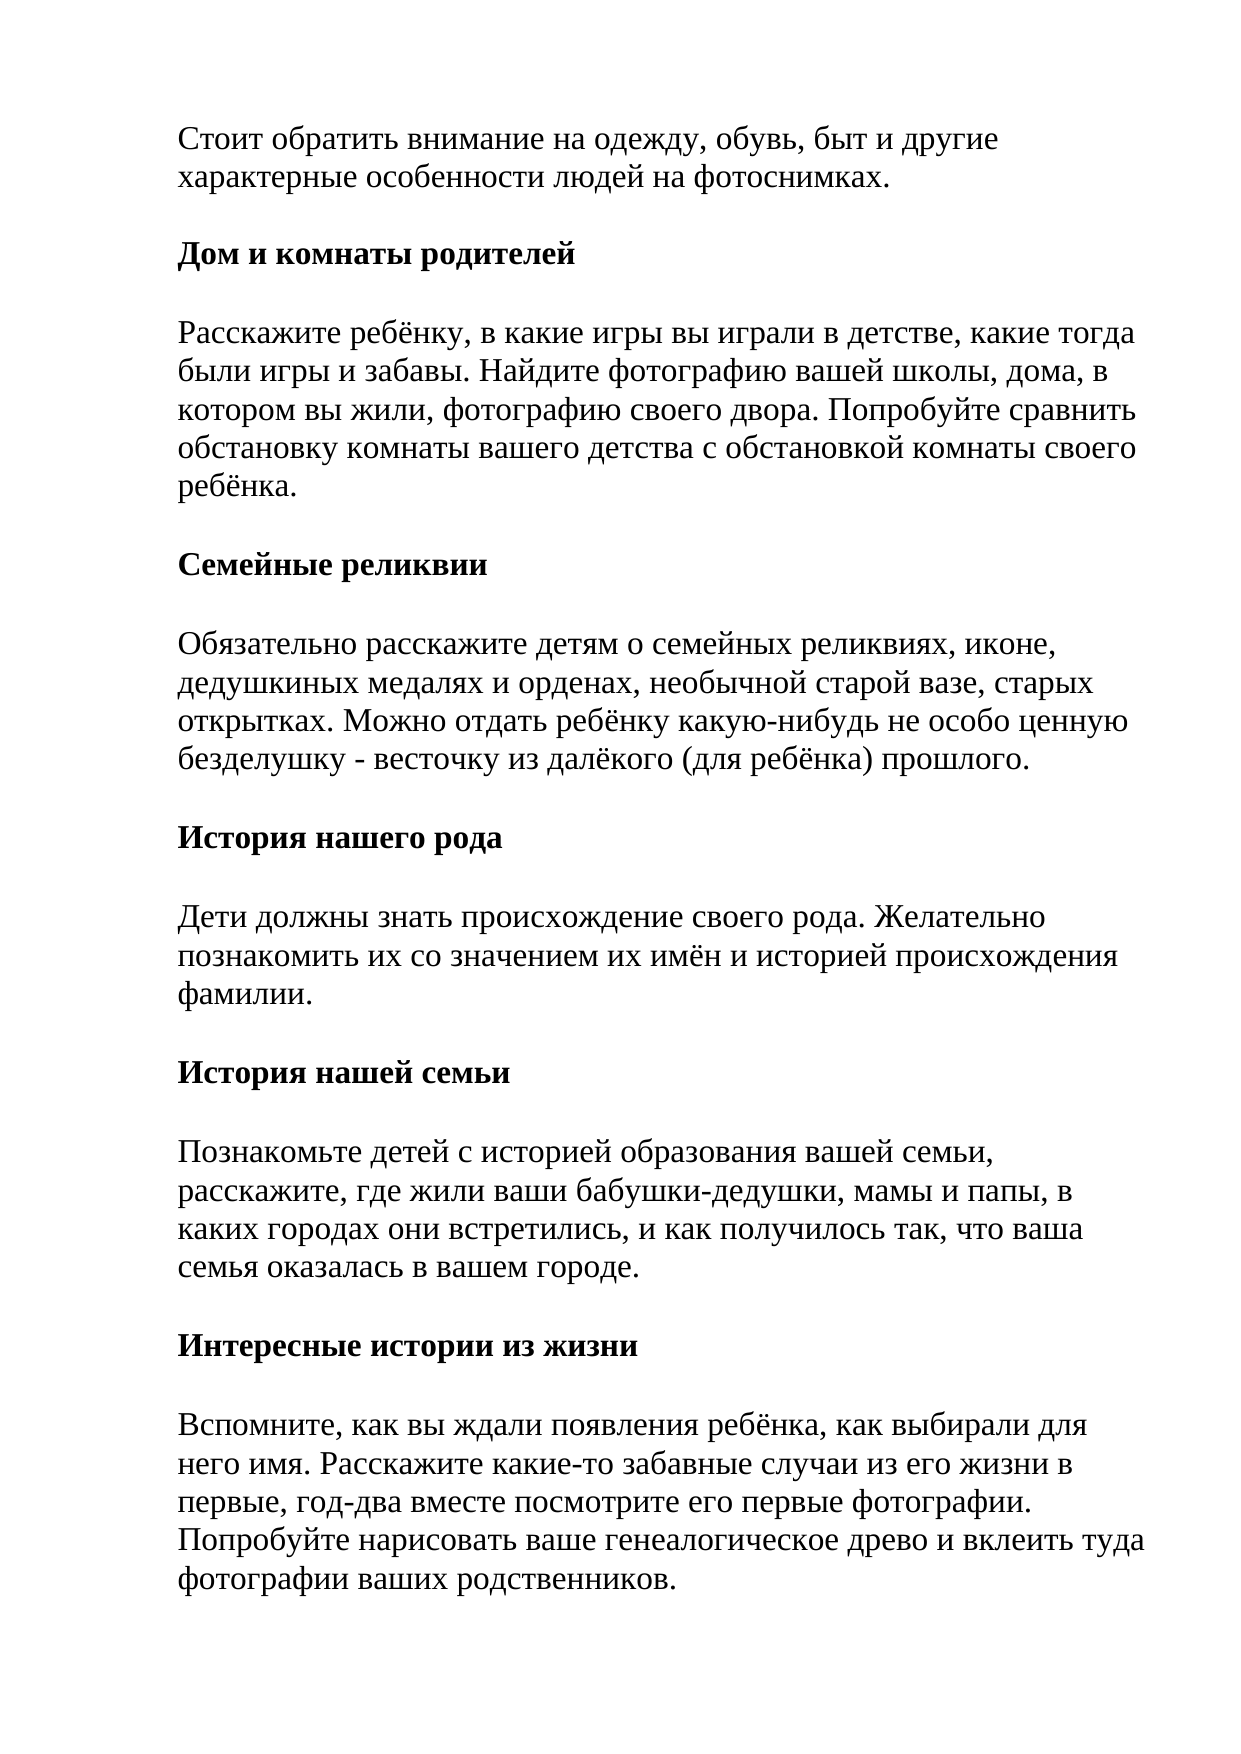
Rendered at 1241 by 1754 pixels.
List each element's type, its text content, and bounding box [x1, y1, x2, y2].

text История нашей семьи [177, 1052, 1152, 1091]
text Расскажите ребёнку, в какие игры вы играли в детстве, какие тогда были игры и забавы. Найдите фотографию вашей школы, дома, в котором вы жили, фотографию своего двора. Попробуйте сравнить обстановку комнаты вашего детства с обстановкой комнаты своего ребёнка. [177, 312, 1152, 504]
text Семейные реликвии [177, 544, 1152, 583]
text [177, 118, 1152, 195]
text Дом и комнаты родителей [177, 233, 1152, 271]
text Вспомните, как вы ждали появления ребёнка, как выбирали для него имя. Расскажите какие-то забавные случаи из его жизни в первые, год-два вместе посмотрите его первые фотографии. Попробуйте нарисовать ваше генеалогическое древо и вклеить туда фотографии ваших родственников. [177, 1405, 1152, 1596]
text Познакомьте детей с историей образования вашей семьи, расскажите, где жили ваши бабушки-дедушки, мамы и папы, в каких городах они встретились, и как получилось так, что ваша семья оказалась в вашем городе. [177, 1132, 1152, 1285]
text Обязательно расскажите детям о семейных реликвиях, иконе, дедушкиных медалях и орденах, необычной старой вазе, старых открытках. Можно отдать ребёнку какую-нибудь не особо ценную безделушку - весточку из далёкого (для ребёнка) прошлого. [177, 624, 1152, 777]
text История нашего рода [177, 818, 1152, 856]
text Дети должны знать происхождение своего рода. Желательно познакомить их со значением их имён и историей происхождения фамилии. [177, 897, 1152, 1012]
text Интересные истории из жизни [177, 1326, 1152, 1364]
